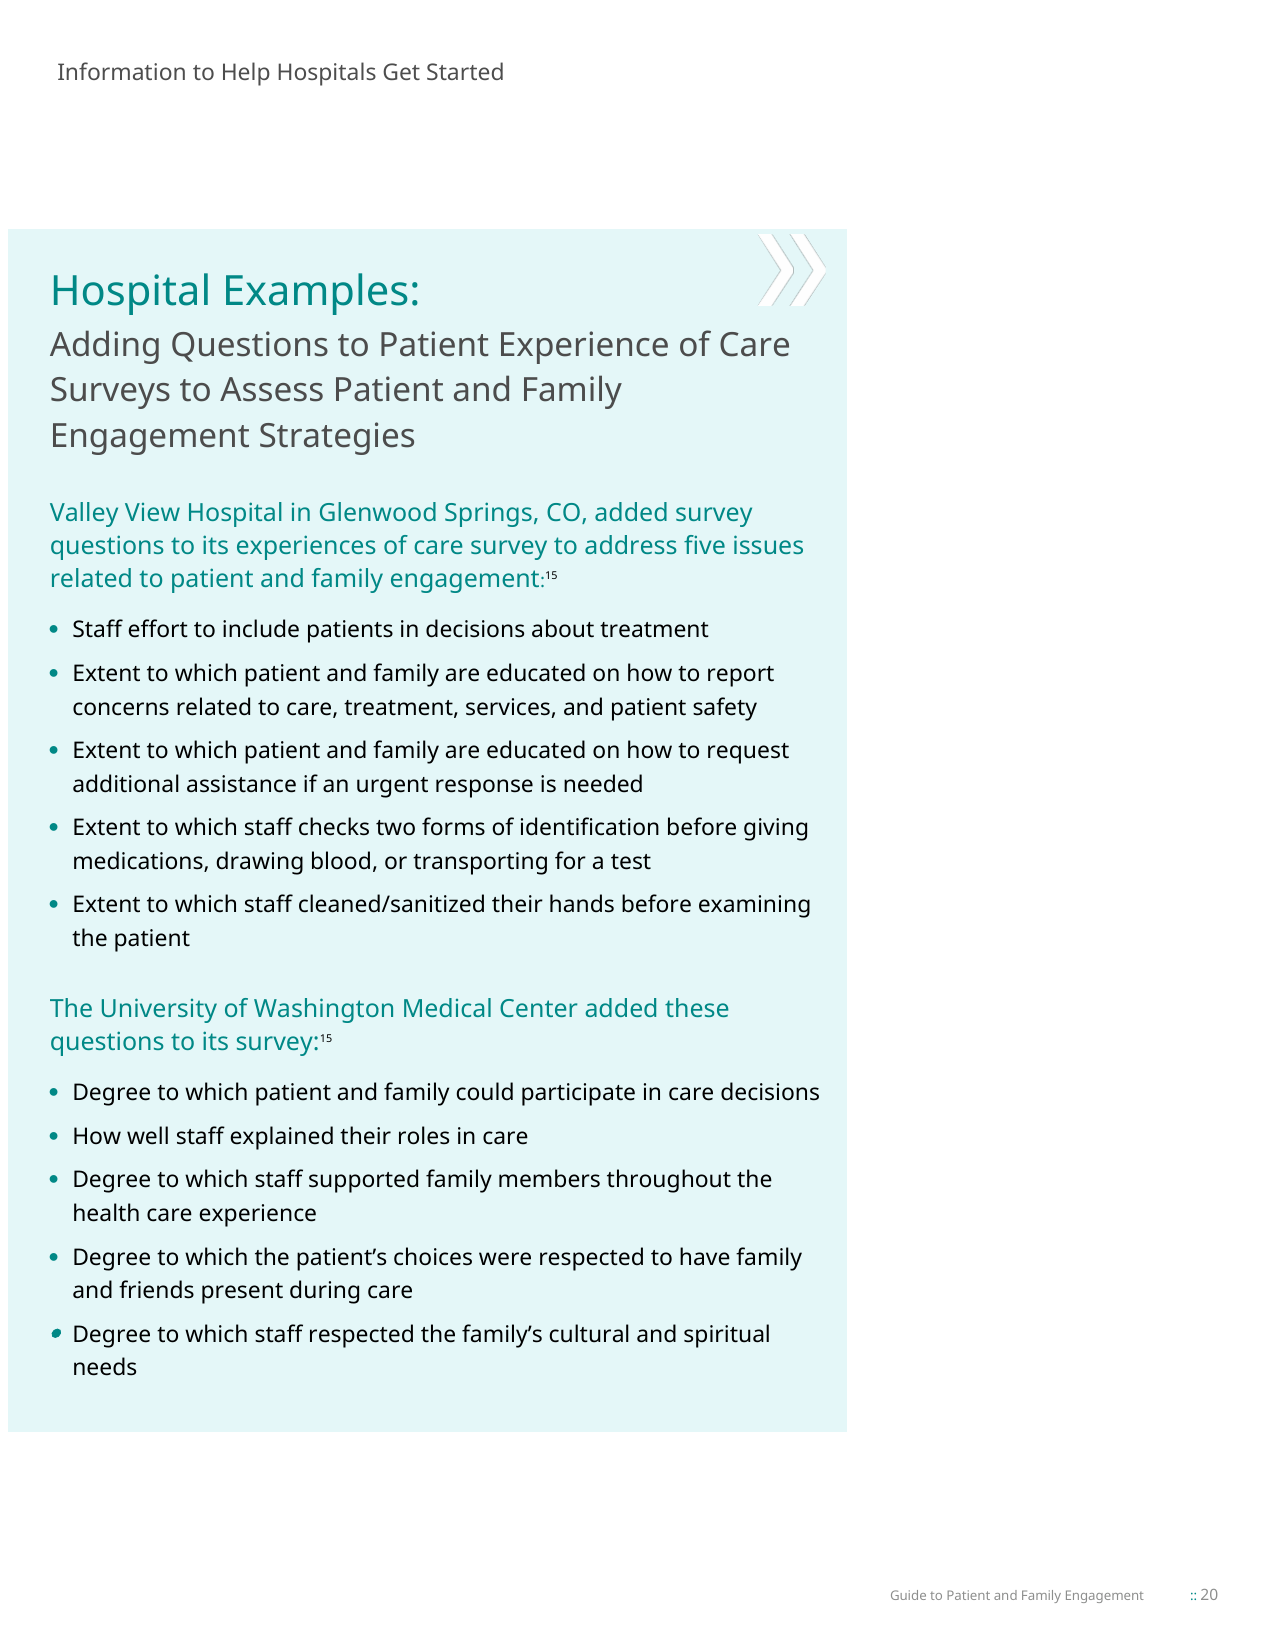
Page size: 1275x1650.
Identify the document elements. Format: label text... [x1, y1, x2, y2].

picture [757, 234, 826, 306]
table_header Hospital Examples: Adding Questions to Patient Experience of Care Surveys to Assess Patient and Family Engagement Strategies Valley View Hospital in Glenwood Springs, CO, added survey questions to its experiences of care survey to address five issues related to patient and family engagement:15 Staff effort to include patients in decisions about treatment Extent to which patient and family are educated on how to report concerns related to care, treatment, services, and patient safety Extent to which patient and family are educated on how to request additional assistance if an urgent response is needed Extent to which staff checks two forms of identification before giving medications, drawing blood, or transporting for a test Extent to which staff cleaned/sanitized their hands before examining the patient The University of Washington Medical Center added these questions to its survey:15 Degree to which patient and family could participate in care decisions How well staff explained their roles in care Degree to which staff supported family members throughout the health care experience Degree to which the patient’s choices were respected to have family and friends present during care Degree to which staff respected the family’s cultural and spiritual needs [8, 229, 847, 1432]
